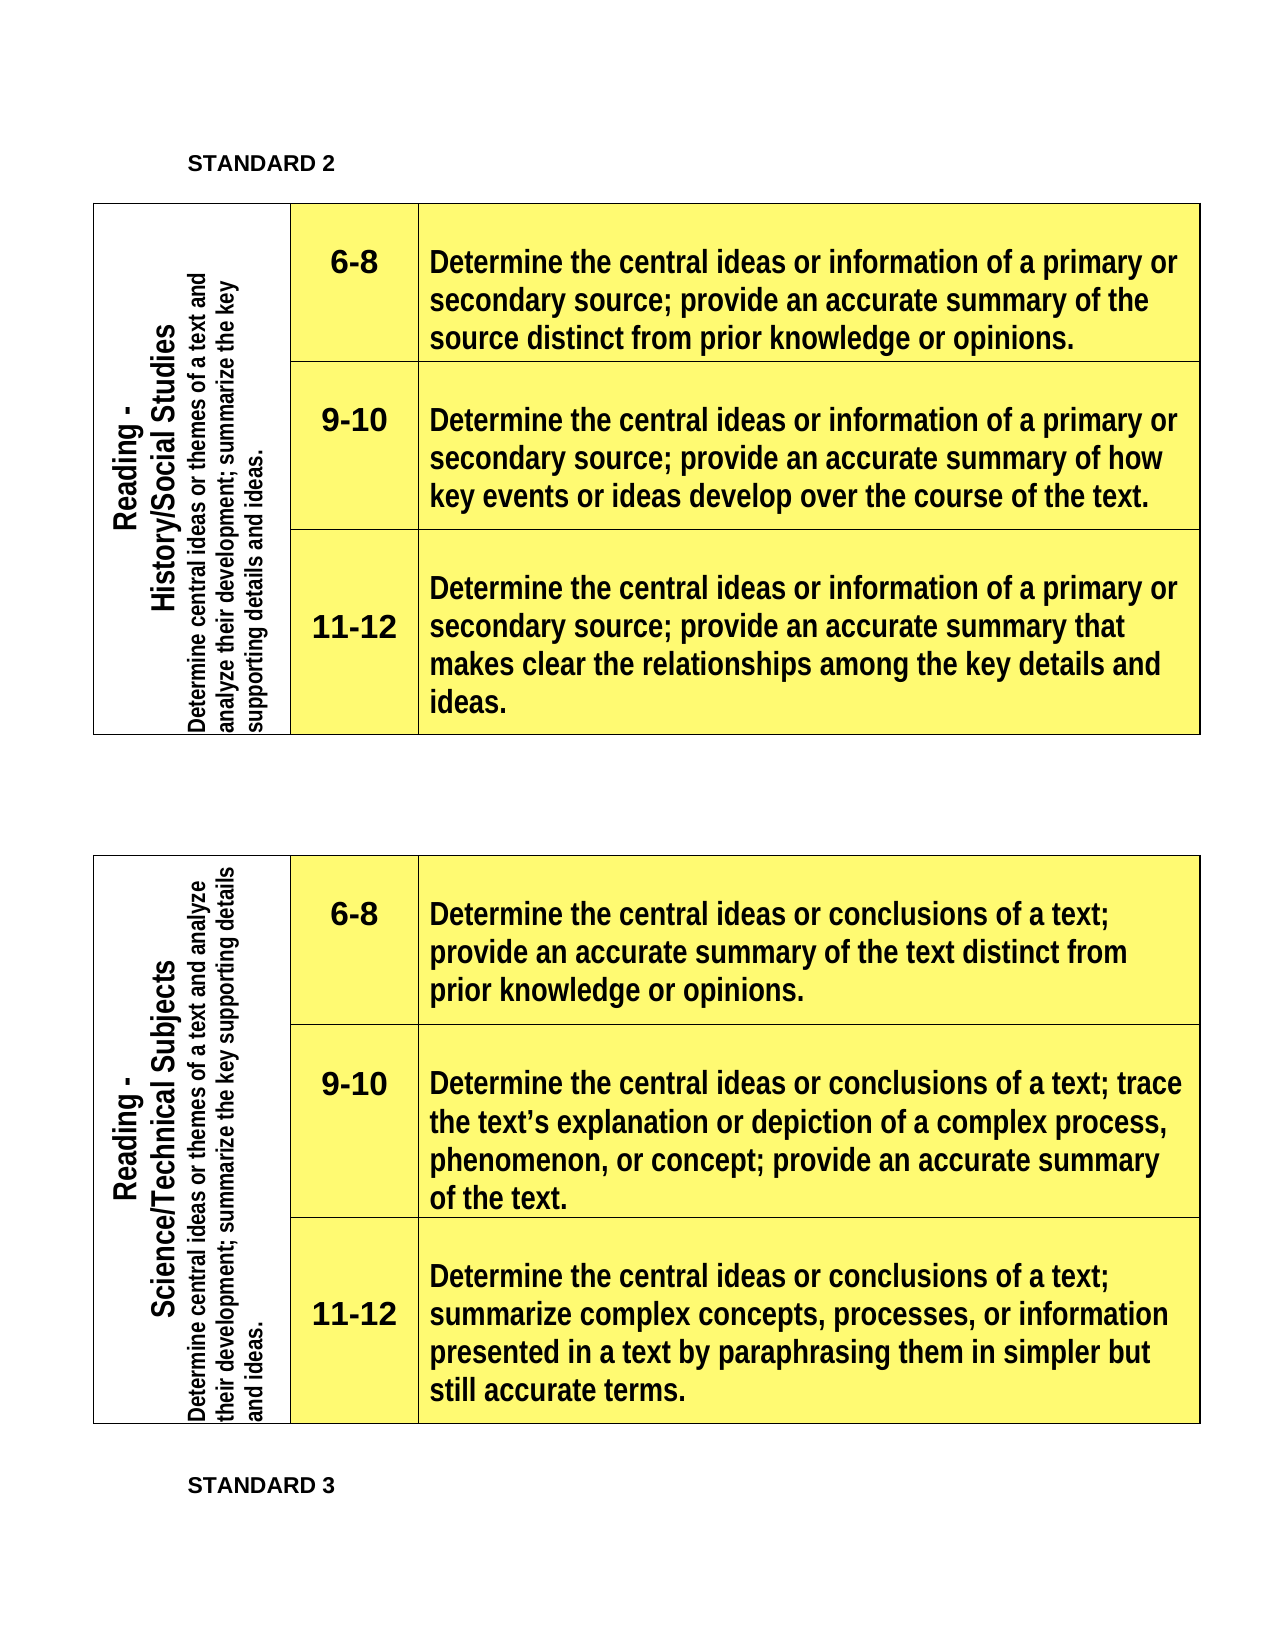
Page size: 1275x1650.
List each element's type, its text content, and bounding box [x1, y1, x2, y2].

table_header Determine the central ideas or conclusions of a text; provide an accurate summary of the text distinct from prior knowledge or opinions. [419, 856, 1199, 1024]
table_header Determine the central ideas or information of a primary or secondary source; provide an accurate summary of the source distinct from prior knowledge or opinions. [419, 204, 1199, 361]
table_cell 9-10 [291, 362, 418, 529]
table_header Reading - Science/Technical Subjects Determine central ideas or themes of a text and analyze their development; summarize the key supporting details and ideas. [94, 856, 290, 1423]
table_header 6-8 [291, 856, 418, 1024]
table_header Reading - History/Social Studies Determine central ideas or themes of a text and analyze their development; summarize the key supporting details and ideas. [94, 204, 290, 734]
text STANDARD 3 [187, 1472, 1087, 1498]
table_cell Determine the central ideas or conclusions of a text; summarize complex concepts, processes, or information presented in a text by paraphrasing them in simpler but still accurate terms. [419, 1218, 1199, 1423]
table_cell 11-12 [291, 1218, 418, 1423]
table_cell Determine the central ideas or information of a primary or secondary source; provide an accurate summary that makes clear the relationships among the key details and ideas. [419, 530, 1199, 734]
table_cell 11-12 [291, 530, 418, 734]
text STANDARD 2 [187, 150, 1087, 176]
table_header 6-8 [291, 204, 418, 361]
table_cell Determine the central ideas or conclusions of a text; trace the text’s explanation or depiction of a complex process, phenomenon, or concept; provide an accurate summary of the text. [419, 1025, 1199, 1217]
table_cell Determine the central ideas or information of a primary or secondary source; provide an accurate summary of how key events or ideas develop over the course of the text. [419, 362, 1199, 529]
table_cell 9-10 [291, 1025, 418, 1217]
